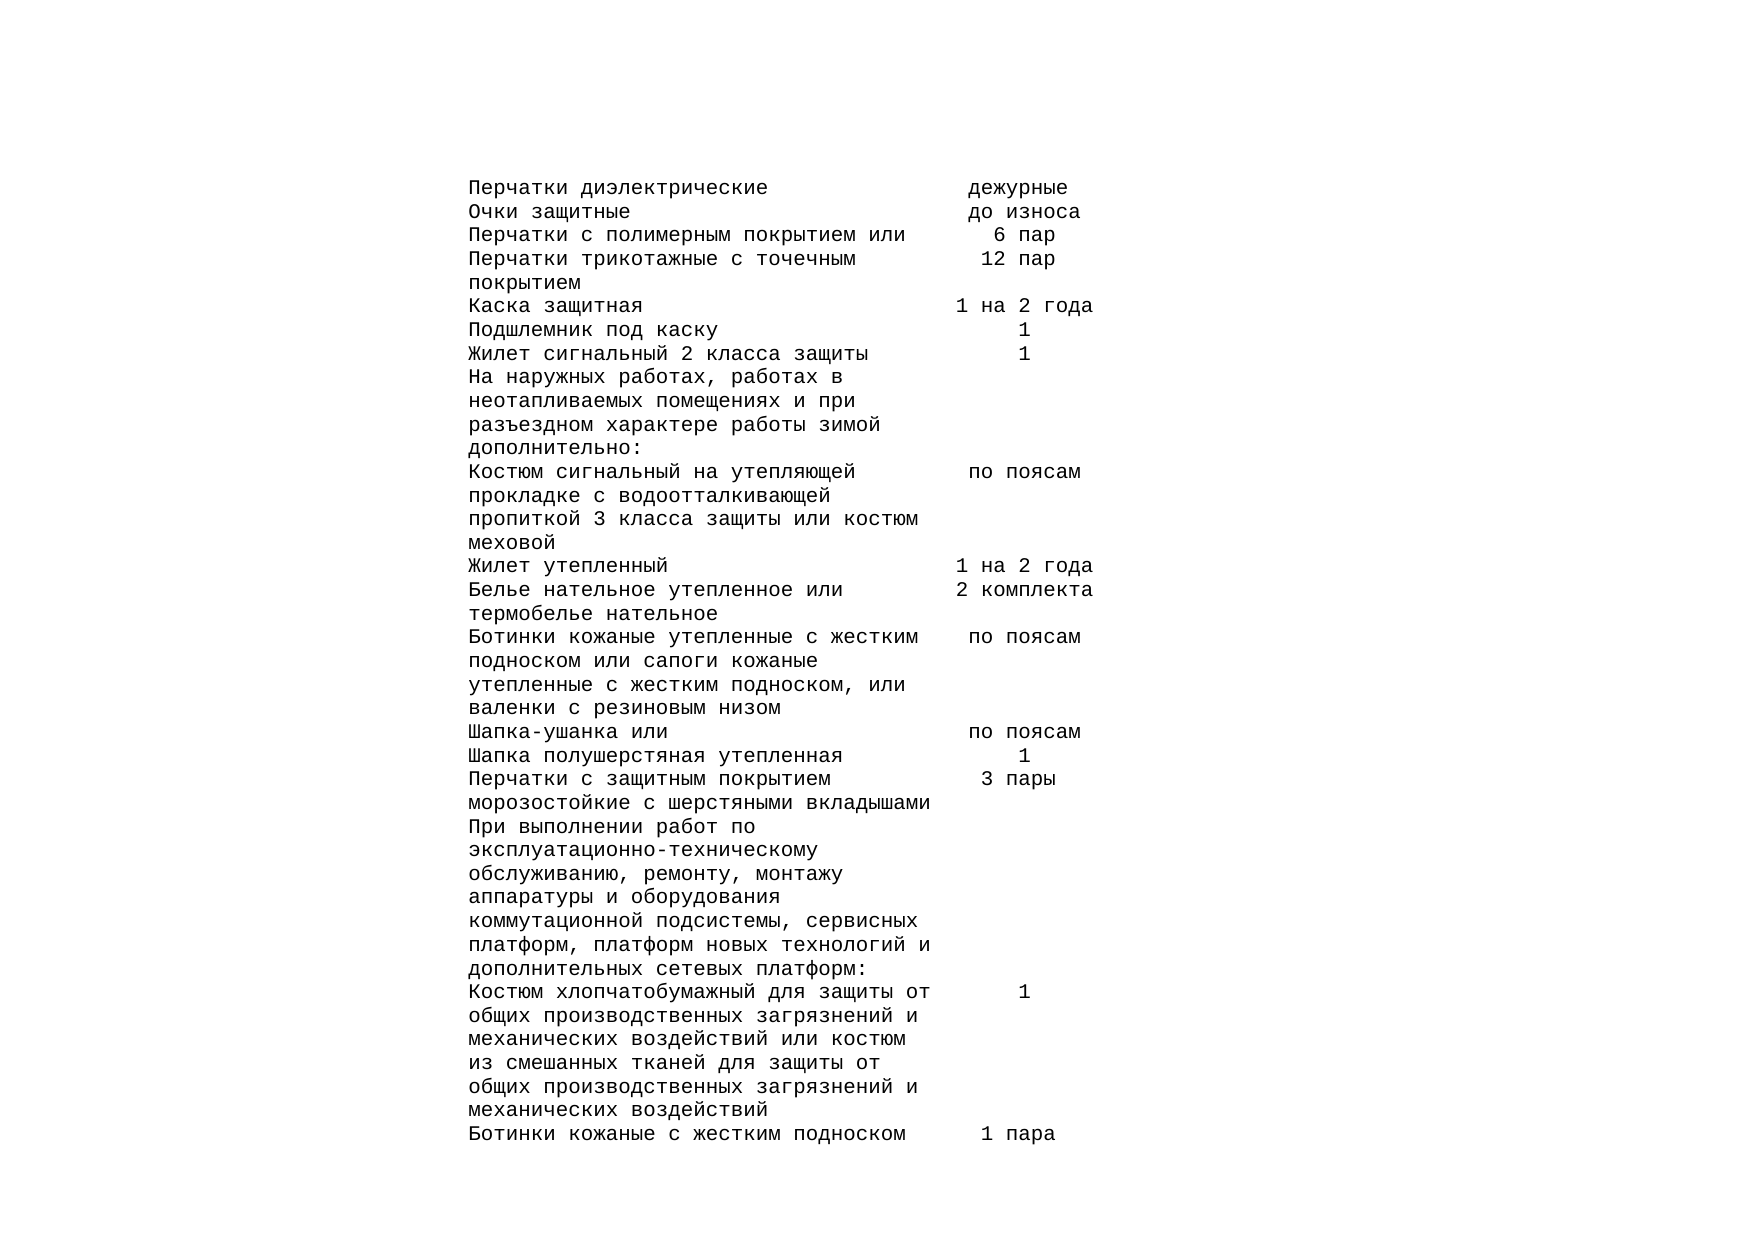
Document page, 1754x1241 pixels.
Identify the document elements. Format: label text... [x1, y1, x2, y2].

text утепленные с жестким подноском, или [118, 674, 1636, 697]
text Костюм сигнальный на утепляющей по поясам [118, 461, 1636, 484]
text морозостойкие с шерстяными вкладышами [118, 792, 1636, 816]
text Каска защитная 1 на 2 года [118, 295, 1636, 319]
text При выполнении работ по [118, 816, 1636, 839]
text пропиткой 3 класса защиты или костюм [118, 508, 1636, 532]
text Жилет сигнальный 2 класса защиты 1 [118, 343, 1636, 366]
text коммутационной подсистемы, сервисных [118, 910, 1636, 934]
text Перчатки с защитным покрытием 3 пары [118, 768, 1636, 792]
text Костюм хлопчатобумажный для защиты от 1 [118, 981, 1636, 1005]
text На наружных работах, работах в [118, 366, 1636, 390]
text меховой [118, 532, 1636, 556]
text Шапка-ушанка или по поясам [118, 721, 1636, 745]
text прокладке с водоотталкивающей [118, 484, 1636, 508]
text дополнительно: [118, 437, 1636, 461]
text аппаратуры и оборудования [118, 887, 1636, 910]
text неотапливаемых помещениях и при [118, 390, 1636, 414]
text общих производственных загрязнений и [118, 1005, 1636, 1028]
text Очки защитные до износа [118, 201, 1636, 224]
text Подшлемник под каску 1 [118, 319, 1636, 343]
text дополнительных сетевых платформ: [118, 957, 1636, 981]
text механических воздействий [118, 1099, 1636, 1123]
text Перчатки диэлектрические дежурные [118, 177, 1636, 201]
text Ботинки кожаные утепленные с жестким по поясам [118, 626, 1636, 650]
text эксплуатационно-техническому [118, 839, 1636, 863]
text Белье нательное утепленное или 2 комплекта [118, 579, 1636, 603]
text платформ, платформ новых технологий и [118, 934, 1636, 957]
text механических воздействий или костюм [118, 1028, 1636, 1052]
text подноском или сапоги кожаные [118, 650, 1636, 674]
text Ботинки кожаные с жестким подноском 1 пара [118, 1123, 1636, 1147]
text термобелье нательное [118, 603, 1636, 626]
text разъездном характере работы зимой [118, 414, 1636, 437]
text Шапка полушерстяная утепленная 1 [118, 745, 1636, 768]
text Перчатки трикотажные с точечным 12 пар [118, 248, 1636, 272]
text Жилет утепленный 1 на 2 года [118, 556, 1636, 579]
text обслуживанию, ремонту, монтажу [118, 863, 1636, 887]
text покрытием [118, 272, 1636, 295]
text валенки с резиновым низом [118, 697, 1636, 721]
text из смешанных тканей для защиты от [118, 1052, 1636, 1076]
text Перчатки с полимерным покрытием или 6 пар [118, 224, 1636, 248]
text общих производственных загрязнений и [118, 1076, 1636, 1099]
